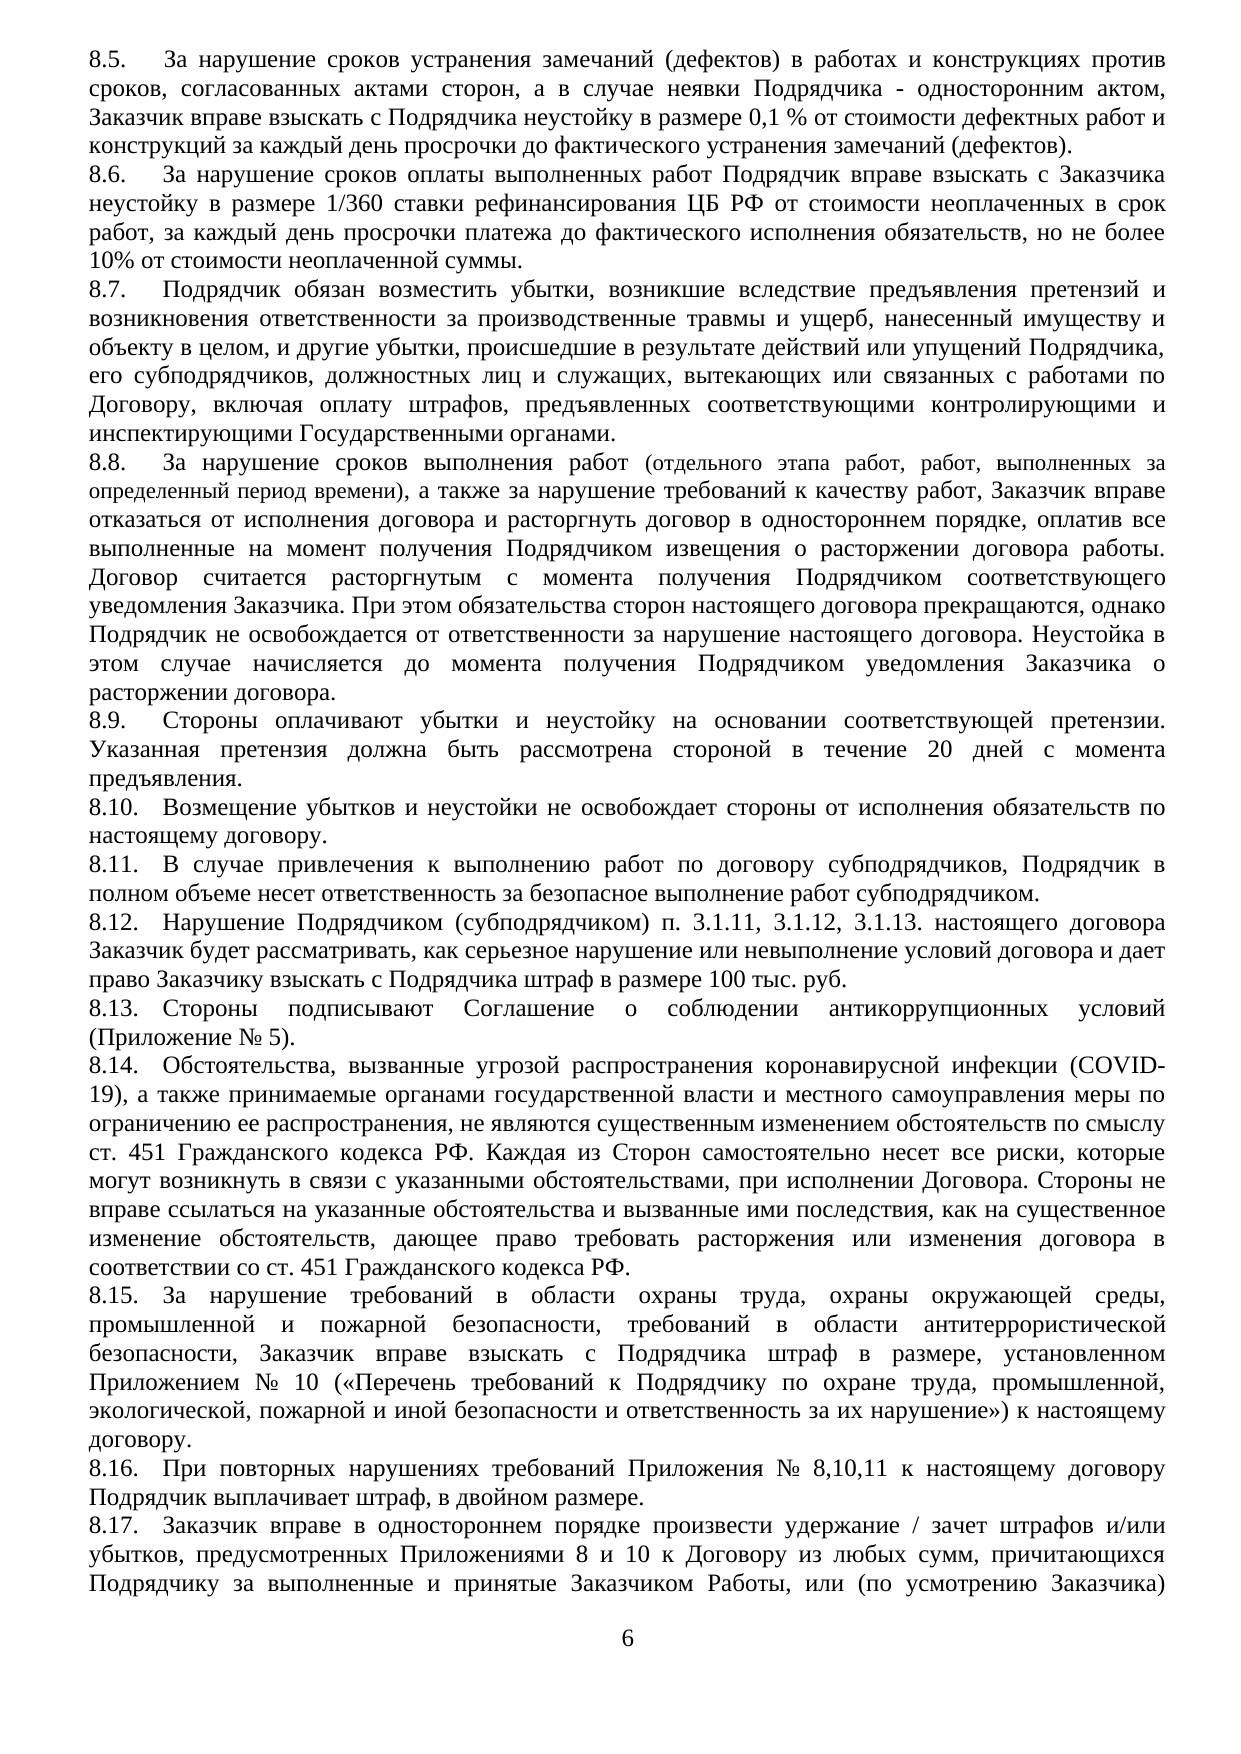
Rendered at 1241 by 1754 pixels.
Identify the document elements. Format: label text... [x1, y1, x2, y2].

list Подрядчик обязан возместить убытки, возникшие вследствие предъявления претензий и возникновения ответственности за производственные травмы и ущерб, нанесенный имуществу и объекту в целом, и другие убытки, происшедшие в результате действий или упущений Подрядчика, его субподрядчиков, должностных лиц и служащих, вытекающих или связанных с работами по Договору, включая оплату штрафов, предъявленных соответствующими контролирующими и инспектирующими Государственными органами. [89, 274, 1167, 447]
list Обстоятельства, вызванные угрозой распространения коронавирусной инфекции (COVID-19), а также принимаемые органами государственной власти и местного самоуправления меры по ограничению ее распространения, не являются существенным изменением обстоятельств по смыслу ст. 451 Гражданского кодекса РФ. Каждая из Сторон самостоятельно несет все риски, которые могут возникнуть в связи с указанными обстоятельствами, при исполнении Договора. Стороны не вправе ссылаться на указанные обстоятельства и вызванные ими последствия, как на существенное изменение обстоятельств, дающее право требовать расторжения или изменения договора в соответствии со ст. 451 Гражданского кодекса РФ. [89, 1051, 1167, 1281]
list В случае привлечения к выполнению работ по договору субподрядчиков, Подрядчик в полном объеме несет ответственность за безопасное выполнение работ субподрядчиком. [89, 849, 1167, 907]
list Стороны оплачивают убытки и неустойку на основании соответствующей претензии. Указанная претензия должна быть рассмотрена стороной в течение 20 дней с момента предъявления. [89, 706, 1167, 792]
list Нарушение Подрядчиком (субподрядчиком) п. 3.1.11, 3.1.12, 3.1.13. настоящего договора Заказчик будет рассматривать, как серьезное нарушение или невыполнение условий договора и дает право Заказчику взыскать с Подрядчика штраф в размере 100 тыс. руб. [89, 907, 1167, 993]
list За нарушение требований в области охраны труда, охраны окружающей среды, промышленной и пожарной безопасности, требований в области антитеррористической безопасности, Заказчик вправе взыскать с Подрядчика штраф в размере, установленном Приложением № 10 («Перечень требований к Подрядчику по охране труда, промышленной, экологической, пожарной и иной безопасности и ответственность за их нарушение») к настоящему договору. [89, 1281, 1167, 1453]
list За нарушение сроков выполнения работ (отдельного этапа работ, работ, выполненных за определенный период времени), а также за нарушение требований к качеству работ, Заказчик вправе отказаться от исполнения договора и расторгнуть договор в одностороннем порядке, оплатив все выполненные на момент получения Подрядчиком извещения о расторжении договора работы. Договор считается расторгнутым с момента получения Подрядчиком соответствующего уведомления Заказчика. При этом обязательства сторон настоящего договора прекращаются, однако Подрядчик не освобождается от ответственности за нарушение настоящего договора. Неустойка в этом случае начисляется до момента получения Подрядчиком уведомления Заказчика о расторжении договора. [89, 447, 1167, 706]
list Возмещение убытков и неустойки не освобождает стороны от исполнения обязательств по настоящему договору. [89, 792, 1167, 849]
list При повторных нарушениях требований Приложения № 8,10,11 к настоящему договору Подрядчик выплачивает штраф, в двойном размере. [89, 1453, 1167, 1511]
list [89, 1511, 1167, 1597]
list Стороны подписывают Соглашение о соблюдении антикоррупционных условий (Приложение № 5). [89, 993, 1167, 1051]
list За нарушение сроков оплаты выполненных работ Подрядчик вправе взыскать с Заказчика неустойку в размере 1/360 ставки рефинансирования ЦБ РФ от стоимости неоплаченных в срок работ, за каждый день просрочки платежа до фактического исполнения обязательств, но не более 10% от стоимости неоплаченной суммы. [89, 159, 1167, 274]
list За нарушение сроков устранения замечаний (дефектов) в работах и конструкциях против сроков, согласованных актами сторон, а в случае неявки Подрядчика - односторонним актом, Заказчик вправе взыскать с Подрядчика неустойку в размере 0,1 % от стоимости дефектных работ и конструкций за каждый день просрочки до фактического устранения замечаний (дефектов). [89, 44, 1167, 159]
